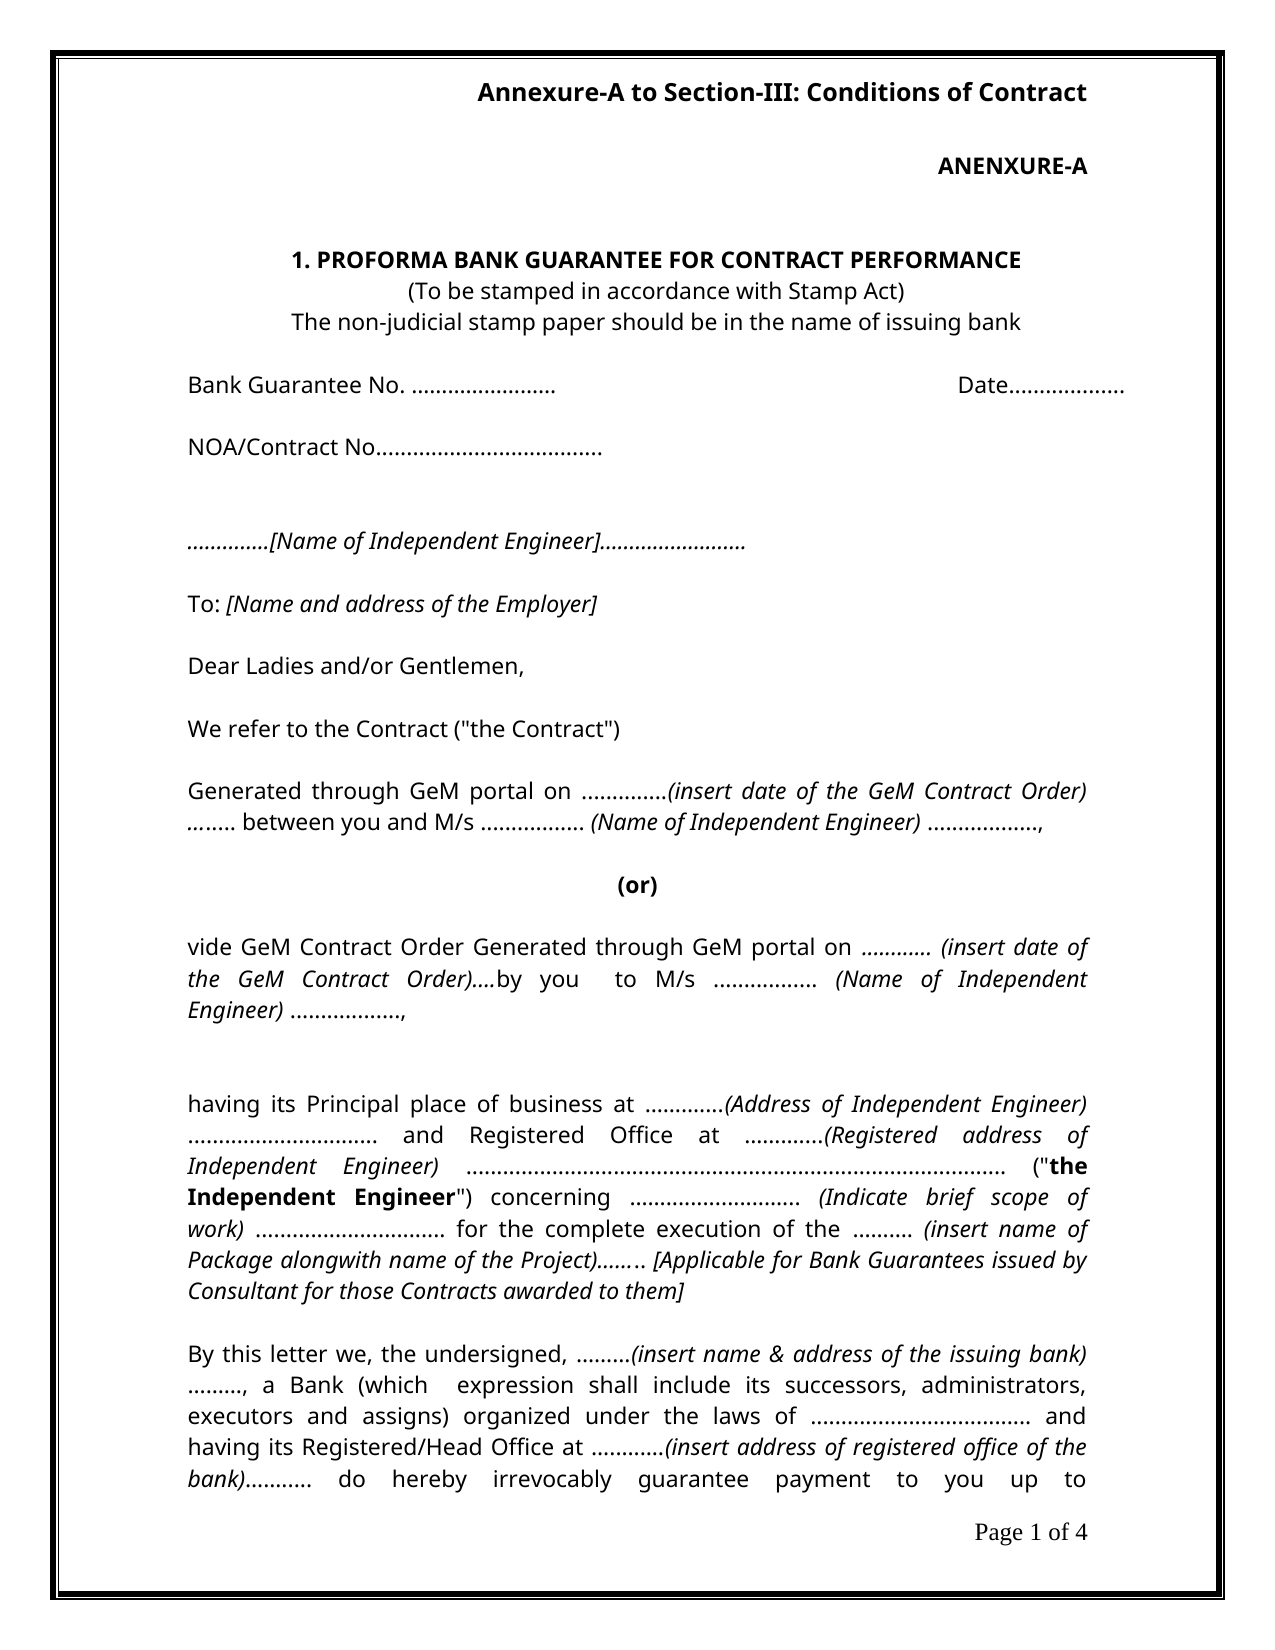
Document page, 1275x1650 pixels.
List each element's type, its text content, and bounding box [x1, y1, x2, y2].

text NOA/Contract No..................................... [187, 431, 1087, 462]
text (To be stamped in accordance with Stamp Act) [225, 275, 1087, 306]
text To: [Name and address of the Employer] [187, 587, 1087, 619]
text ANENXURE-A [225, 150, 1087, 181]
text (or) [187, 869, 1087, 900]
text Bank Guarantee No. …………………… Date................... [187, 369, 1087, 400]
text The non-judicial stamp paper should be in the name of issuing bank [225, 306, 1087, 337]
text …………..[Name of Independent Engineer]……………………. [187, 525, 1087, 556]
text We refer to the Contract ("the Contract") [187, 712, 1087, 744]
text having its Principal place of business at ………....(Address of Independent Engineer) ............................... and Registered Office at ………....(Registered address of Independent Engineer) ........................................................................................ ("the Independent Engineer") concerning …….................….. (Indicate brief scope of work) ............................... for the complete execution of the …….… (insert name of Package alongwith name of the Project)…….. [Applicable for Bank Guarantees issued by Consultant for those Contracts awarded to them] [187, 1087, 1087, 1306]
text 1. PROFORMA BANK GUARANTEE FOR CONTRACT PERFORMANCE [225, 244, 1087, 275]
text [187, 1337, 1087, 1494]
text vide GeM Contract Order Generated through GeM portal on ............ (insert date of the GeM Contract Order)….by you to M/s ................. (Name of Independent Engineer) .................., [187, 931, 1087, 1025]
text Generated through GeM portal on ..............(insert date of the GeM Contract Order)…..... between you and M/s ................. (Name of Independent Engineer) .................., [187, 775, 1087, 837]
text Dear Ladies and/or Gentlemen, [187, 650, 1087, 681]
